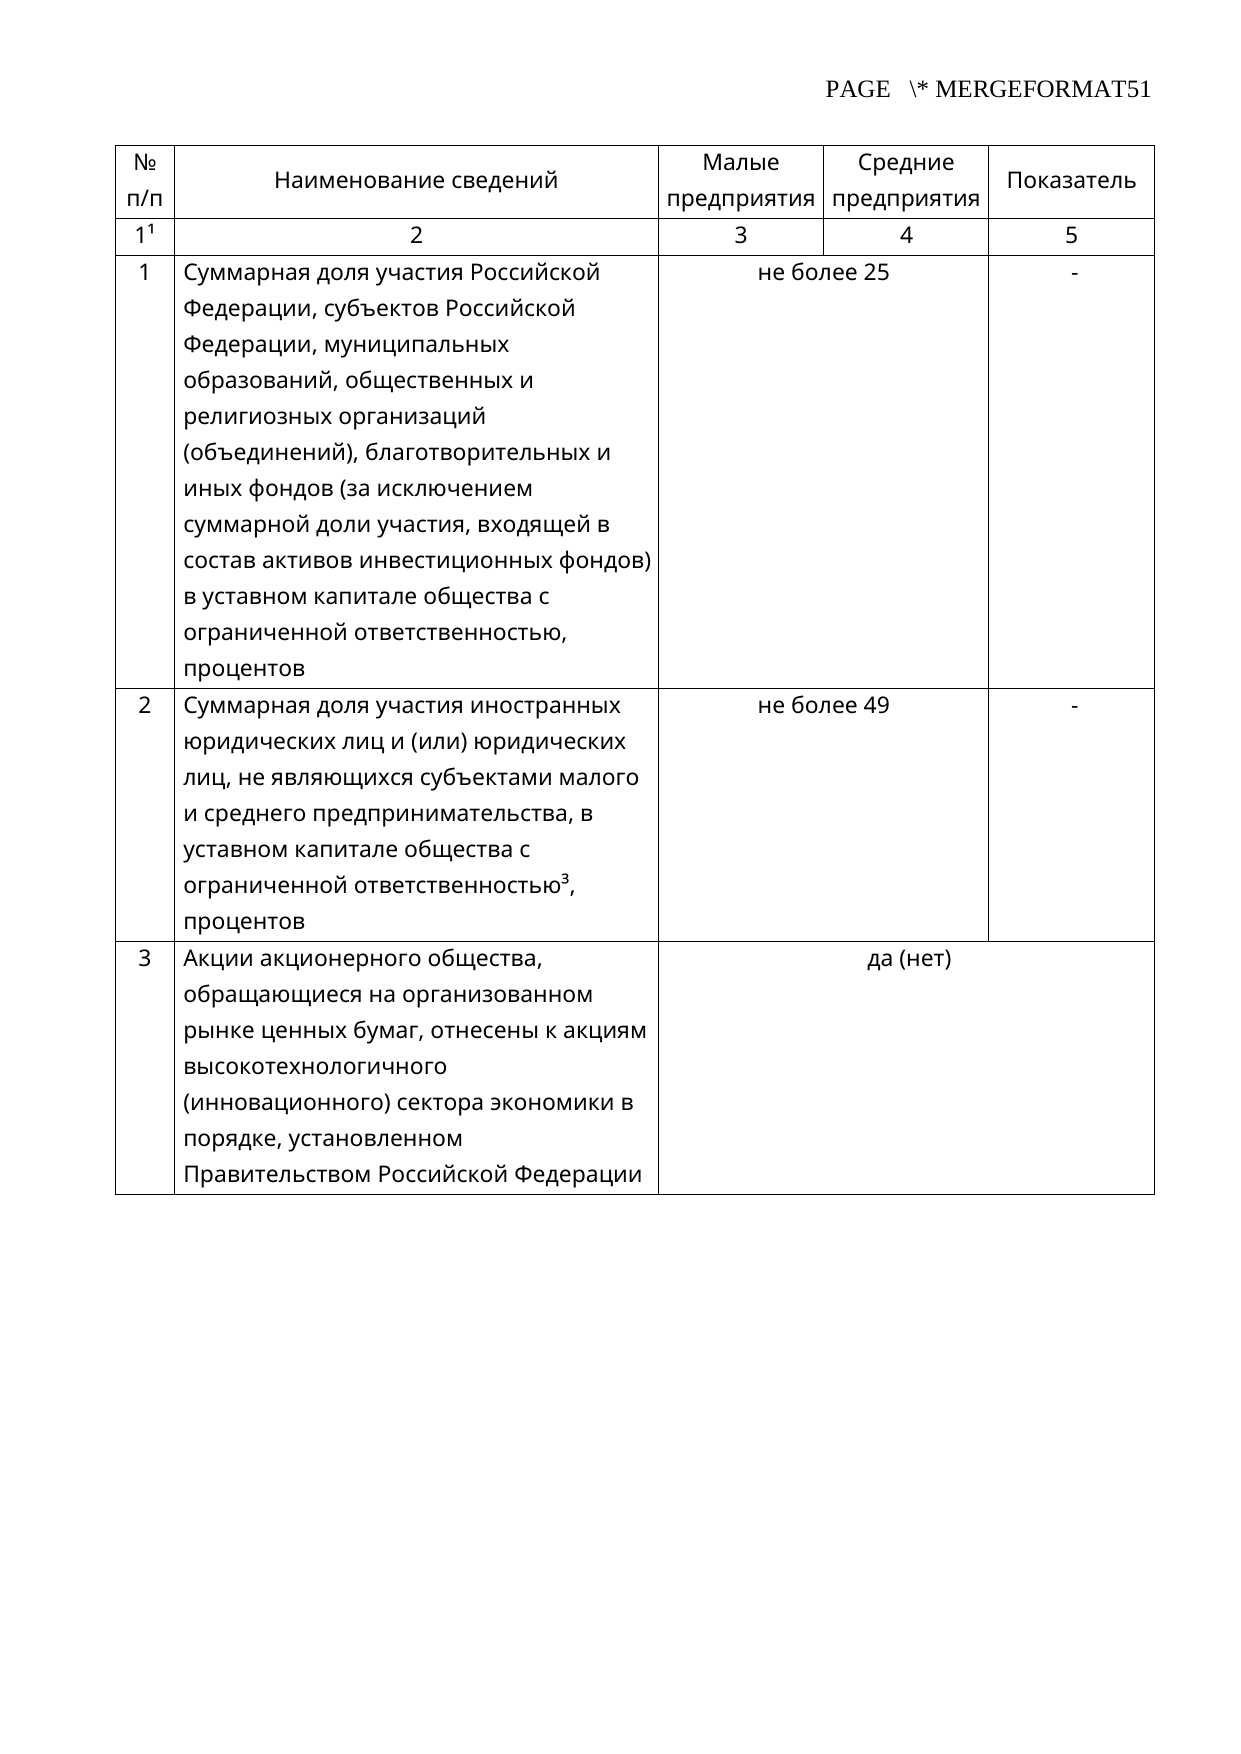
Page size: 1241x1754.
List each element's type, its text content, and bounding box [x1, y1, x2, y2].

table_header Показатель [989, 146, 1154, 218]
table_cell - [989, 256, 1154, 688]
table_header Средние предприятия [824, 146, 988, 218]
table_cell 1¹ [116, 219, 174, 255]
table_cell 1 [116, 256, 174, 688]
table_header № п/п [116, 146, 174, 218]
table_cell да (нет) [659, 942, 1154, 1194]
table_cell Суммарная доля участия Российской Федерации, субъектов Российской Федерации, муниципальных образований, общественных и религиозных организаций (объединений), благотворительных и иных фондов (за исключением суммарной доли участия, входящей в состав активов инвестиционных фондов) в уставном капитале общества с ограниченной ответственностью, процентов [175, 256, 658, 688]
table_cell 4 [824, 219, 988, 255]
table_header Наименование сведений [175, 146, 658, 218]
table_header Малые предприятия [659, 146, 823, 218]
table_cell не более 49 [659, 689, 988, 941]
table_cell 3 [116, 942, 174, 1194]
table_cell 3 [659, 219, 823, 255]
table_cell 2 [116, 689, 174, 941]
table_cell не более 25 [659, 256, 988, 688]
table_cell 5 [989, 219, 1154, 255]
table_cell Акции акционерного общества, обращающиеся на организованном рынке ценных бумаг, отнесены к акциям высокотехнологичного (инновационного) сектора экономики в порядке, установленном Правительством Российской Федерации [175, 942, 658, 1194]
table_cell - [989, 689, 1154, 941]
table_cell Суммарная доля участия иностранных юридических лиц и (или) юридических лиц, не являющихся субъектами малого и среднего предпринимательства, в уставном капитале общества с ограниченной ответственностью³, процентов [175, 689, 658, 941]
table_cell 2 [175, 219, 658, 255]
